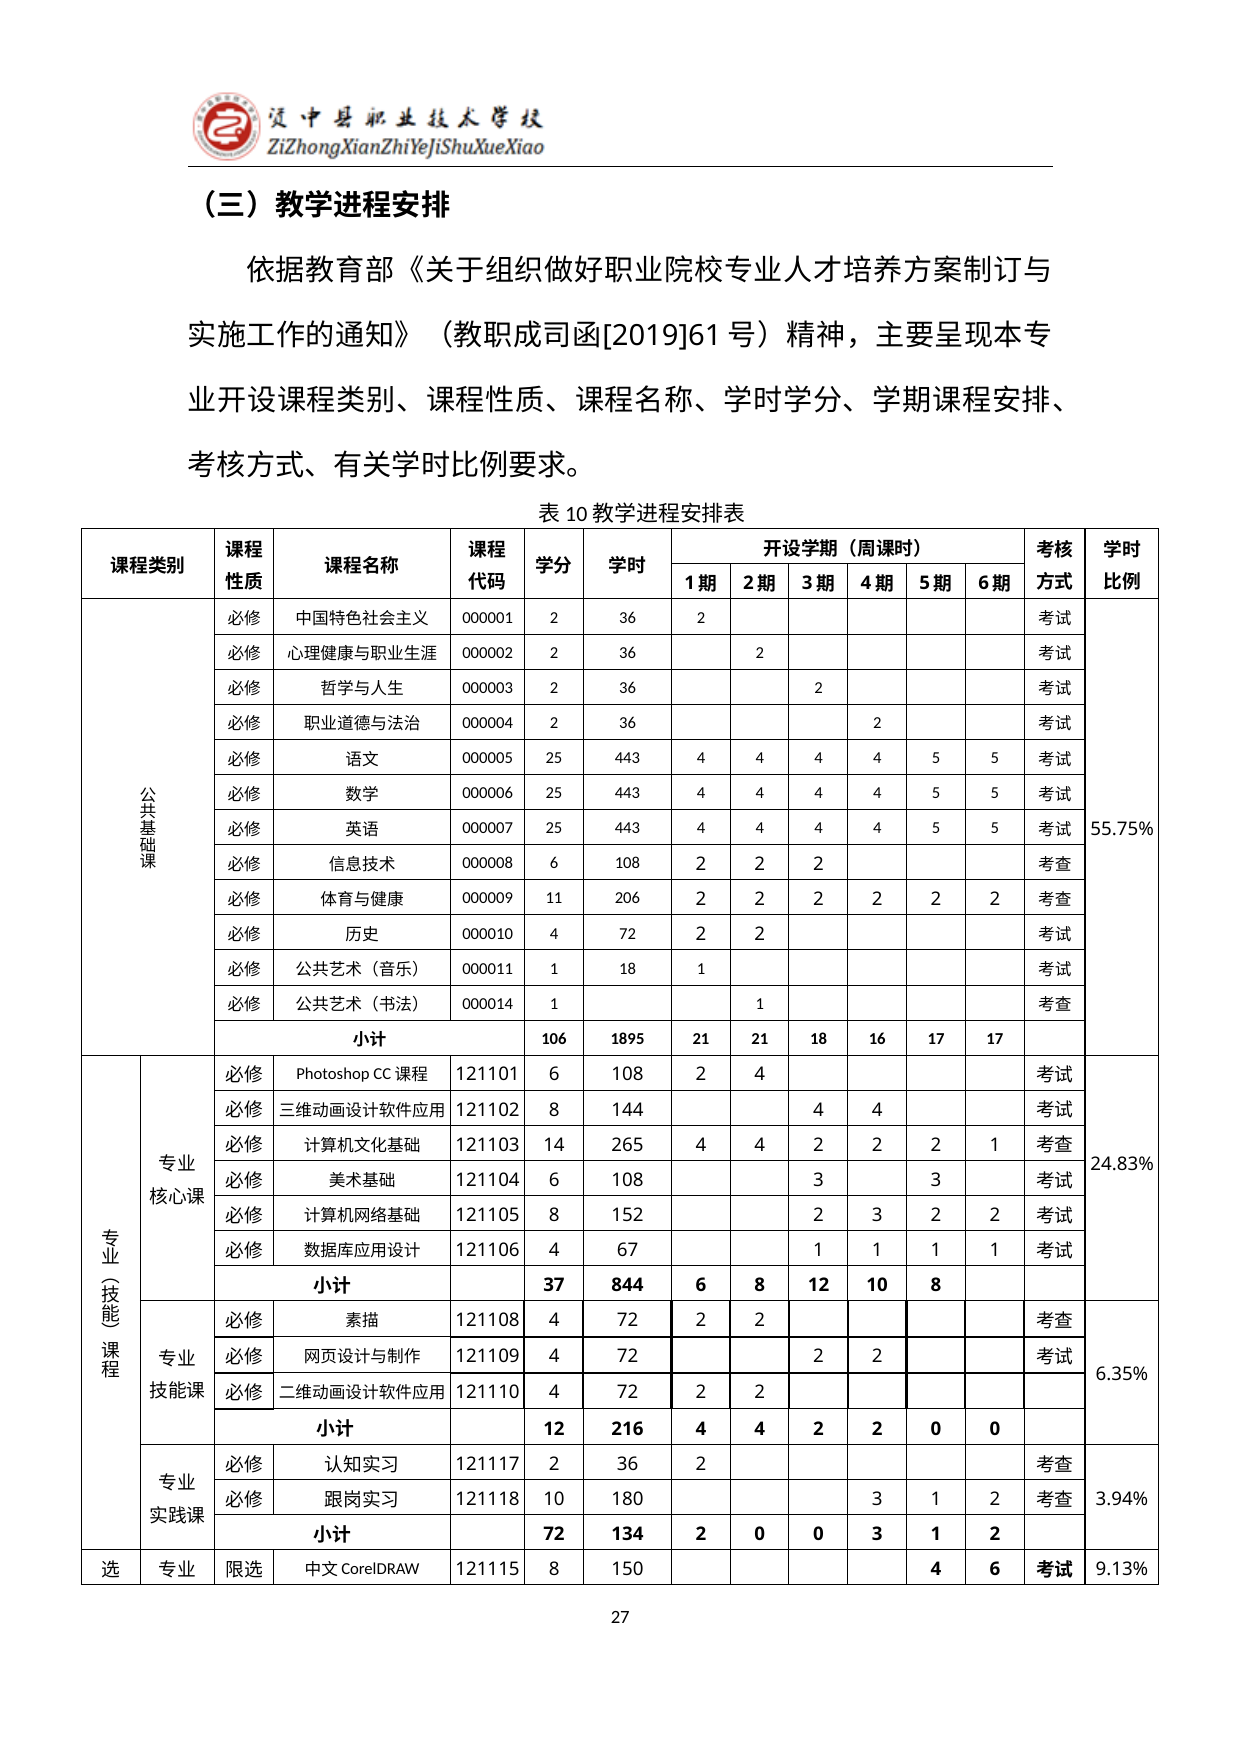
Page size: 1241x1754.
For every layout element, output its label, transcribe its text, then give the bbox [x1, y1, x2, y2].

table_cell 3.94% [1086, 1445, 1158, 1549]
table_cell 必修 [215, 1196, 273, 1230]
table_cell 000006 [451, 775, 524, 809]
table_cell [789, 1480, 847, 1514]
table_cell 考试 [1025, 599, 1084, 633]
table_cell 2 [790, 1338, 847, 1372]
table_cell 2 [789, 845, 847, 879]
table_cell [848, 845, 906, 879]
table_cell [790, 1301, 847, 1336]
table_cell [848, 1056, 906, 1090]
table_cell [966, 1056, 1024, 1090]
table_cell [789, 915, 847, 949]
table_header 开设学期（周课时） [672, 529, 1024, 563]
table_cell 公共基础课 [82, 599, 214, 1055]
table_cell [789, 1445, 847, 1479]
table_cell [966, 845, 1024, 879]
table_cell [731, 1338, 788, 1372]
table_cell [731, 1091, 788, 1125]
table_cell 37 [525, 1266, 583, 1300]
table_cell 考试 [1025, 740, 1084, 774]
table_cell [451, 1266, 524, 1300]
table_cell [673, 1338, 729, 1372]
table_cell [731, 670, 788, 704]
table_cell [672, 1550, 730, 1584]
table_cell 5 [966, 810, 1024, 844]
table_cell 1 [907, 1480, 965, 1514]
table_cell [966, 986, 1024, 1019]
table_cell 4 [789, 810, 847, 844]
table_cell [966, 950, 1024, 984]
table_cell 4 [848, 740, 906, 774]
table_cell 必修 [215, 1231, 273, 1265]
table_cell 2 [672, 845, 730, 879]
table_cell 2 [848, 880, 906, 914]
table_cell 121110 [451, 1374, 523, 1408]
table_cell 4 [907, 1550, 965, 1584]
table_cell 121106 [451, 1231, 524, 1265]
table_cell 信息技术 [274, 845, 450, 879]
table_cell [908, 1374, 964, 1408]
table_cell [966, 670, 1024, 704]
table_cell 121104 [451, 1161, 524, 1195]
table_cell 36 [584, 1445, 671, 1479]
table_header 学时 [584, 529, 671, 598]
table_cell 2 [907, 1196, 965, 1230]
table_cell [789, 986, 847, 1019]
table_cell [672, 635, 730, 668]
table_cell 必修 [215, 810, 273, 844]
table_cell 计算机网络基础 [274, 1196, 450, 1230]
table_cell 18 [789, 1021, 847, 1055]
table_cell 3 [907, 1161, 965, 1195]
table_cell 考查 [1025, 1126, 1084, 1160]
table_cell 2 [731, 1374, 788, 1408]
table_cell 0 [907, 1409, 965, 1444]
table_cell 4 [672, 740, 730, 774]
table_cell 2 [848, 1126, 906, 1160]
table_cell [672, 1161, 730, 1195]
table_cell 21 [672, 1021, 730, 1055]
table_cell 2 [672, 880, 730, 914]
table_cell 数学 [274, 775, 450, 809]
table_cell 考试 [1025, 1231, 1084, 1265]
table_cell 000014 [451, 986, 524, 1019]
table_cell 哲学与人生 [274, 670, 450, 704]
table_cell 16 [848, 1021, 906, 1055]
table_cell 121115 [451, 1550, 524, 1584]
table_cell 1 [789, 1231, 847, 1265]
table_cell 0 [966, 1409, 1024, 1444]
table_cell 443 [584, 810, 671, 844]
table_cell [451, 1515, 524, 1549]
table_cell 2 [789, 1126, 847, 1160]
table_cell 公共艺术（书法） [274, 986, 450, 1019]
table_cell 000008 [451, 845, 524, 879]
table_cell 1 [966, 1126, 1024, 1160]
table_cell [672, 986, 730, 1019]
table_cell 专业 实践课 [141, 1445, 214, 1549]
table_cell [848, 599, 906, 633]
table_cell 考试 [1025, 915, 1084, 949]
table_cell [966, 1301, 1023, 1336]
table_cell [907, 1056, 965, 1090]
table_cell 2 [848, 705, 906, 739]
table_cell [731, 1550, 788, 1584]
table_cell 121103 [451, 1126, 524, 1160]
table_cell 6 [525, 1161, 583, 1195]
table_cell 2 [525, 670, 583, 704]
table_cell 17 [907, 1021, 965, 1055]
table_cell 考试 [1025, 810, 1084, 844]
table_cell 4 [525, 1374, 582, 1408]
table_cell 0 [731, 1515, 788, 1549]
table_cell 必修 [215, 845, 273, 879]
table_cell 152 [584, 1196, 671, 1230]
table_cell 考试 [1025, 775, 1084, 809]
table_cell 3 [789, 1161, 847, 1195]
table_cell 专业 选修课 [141, 1550, 214, 1584]
table_cell [731, 599, 788, 633]
table_cell 考试 [1025, 705, 1084, 739]
table_cell 72 [584, 1374, 670, 1408]
table_cell 5 [966, 775, 1024, 809]
table_cell 2 [789, 1196, 847, 1230]
table_cell [731, 705, 788, 739]
table_cell 2 [848, 1409, 906, 1444]
table_cell 1 [731, 986, 788, 1019]
table_cell 2 [849, 1338, 905, 1372]
table_cell 考查 [1025, 845, 1084, 879]
table_cell 121108 [451, 1301, 523, 1336]
table_header 课程 性质 [215, 529, 273, 598]
table_cell 历史 [274, 915, 450, 949]
table_cell 3 [848, 1515, 906, 1549]
table_cell 206 [584, 880, 671, 914]
table_cell [848, 915, 906, 949]
table_cell 17 [966, 1021, 1024, 1055]
table_cell [908, 1338, 964, 1372]
table_cell 考试 [1025, 1161, 1084, 1195]
table_cell 265 [584, 1126, 671, 1160]
table_cell 2 [966, 1196, 1024, 1230]
table_cell [966, 1091, 1024, 1125]
table_cell 1 [525, 950, 583, 984]
table_cell 4期 [848, 564, 906, 598]
table_cell 844 [584, 1266, 671, 1300]
table_cell 4 [789, 1091, 847, 1125]
table_cell 180 [584, 1480, 671, 1514]
table_cell [966, 1374, 1023, 1408]
table_cell 必修 [215, 1374, 273, 1408]
table_cell [907, 705, 965, 739]
table_cell 72 [584, 1338, 670, 1372]
table_cell [672, 1196, 730, 1230]
table_cell 必修 [215, 635, 273, 668]
table_cell [789, 705, 847, 739]
table_cell [848, 950, 906, 984]
table_cell 4 [848, 810, 906, 844]
table_cell 14 [525, 1126, 583, 1160]
table_cell 2 [789, 670, 847, 704]
table_cell [731, 1480, 788, 1514]
table_cell 5 [907, 810, 965, 844]
table_cell [848, 986, 906, 1019]
table_cell 2 [525, 635, 583, 668]
table_cell [789, 599, 847, 633]
table_cell 10 [525, 1480, 583, 1514]
table_cell 必修 [215, 1445, 273, 1479]
table_cell [966, 915, 1024, 949]
table_cell 4 [731, 740, 788, 774]
table_cell 2 [731, 635, 788, 668]
table_cell 中国特色社会主义 [274, 599, 450, 633]
table_header 课程类别 [82, 529, 214, 598]
table_cell 000004 [451, 705, 524, 739]
table_cell 72 [584, 1301, 670, 1336]
table_cell 25 [525, 810, 583, 844]
table_cell [789, 950, 847, 984]
table_cell 语文 [274, 740, 450, 774]
table_cell 36 [584, 670, 671, 704]
table_cell Photoshop CC课程 [274, 1056, 450, 1090]
table_header 课程名称 [274, 529, 450, 598]
table_header 学时 比例 [1086, 529, 1158, 598]
table_cell 考查 [1025, 880, 1084, 914]
table_cell 108 [584, 845, 671, 879]
table_cell 4 [672, 1409, 730, 1444]
table_cell [966, 705, 1024, 739]
table_cell 4 [731, 1409, 788, 1444]
table_cell 中文CorelDRAW [274, 1550, 450, 1584]
table_cell 必修 [215, 1161, 273, 1195]
table_cell 144 [584, 1091, 671, 1125]
table_cell 2 [966, 1480, 1024, 1514]
table_cell [672, 1480, 730, 1514]
table_cell 考试 [1025, 950, 1084, 984]
table_cell 必修 [215, 775, 273, 809]
table_cell [907, 845, 965, 879]
table_cell 考试 [1025, 1091, 1084, 1125]
table_cell [907, 599, 965, 633]
table_cell 24.83% [1086, 1056, 1158, 1300]
table_cell 必修 [215, 705, 273, 739]
table_cell [1025, 1021, 1084, 1055]
table_cell 5 [907, 740, 965, 774]
table_cell 000003 [451, 670, 524, 704]
table_cell 2 [673, 1374, 729, 1408]
table_cell 考查 [1025, 986, 1084, 1019]
table_cell 1期 [672, 564, 730, 598]
table_cell 必修 [215, 915, 273, 949]
table_cell 25 [525, 775, 583, 809]
table_cell [966, 635, 1024, 668]
table_cell [672, 1091, 730, 1125]
table_cell 9.13% [1086, 1550, 1158, 1584]
table_cell 必修 [215, 599, 273, 633]
table_cell 专业 核心课 [141, 1056, 214, 1300]
table_cell 000001 [451, 599, 524, 633]
picture [187, 88, 550, 164]
table_cell 专业 技能课 [141, 1301, 214, 1444]
table_cell [848, 635, 906, 668]
table_cell 000002 [451, 635, 524, 668]
table_cell 小计 [215, 1021, 524, 1055]
table_cell 4 [525, 915, 583, 949]
table_cell 必修 [215, 1480, 273, 1514]
table_cell 5期 [907, 564, 965, 598]
table_cell 专业（技能）课程 [82, 1056, 140, 1549]
table_cell 二维动画设计软件应用 [274, 1373, 450, 1408]
table_cell 108 [584, 1056, 671, 1090]
table_cell 必修 [215, 986, 273, 1019]
table_cell 121118 [451, 1480, 524, 1514]
table_cell 1 [907, 1231, 965, 1265]
table_cell 2 [731, 845, 788, 879]
table_cell [966, 1445, 1024, 1479]
table_cell 8 [907, 1266, 965, 1300]
table_cell 体育与健康 [274, 880, 450, 914]
text 表10 教学进程安排表 [187, 496, 1053, 528]
table_cell 11 [525, 880, 583, 914]
table_cell [907, 986, 965, 1019]
table_cell 考试 [1025, 1056, 1084, 1090]
table_cell 必修 [215, 670, 273, 704]
table_cell [908, 1301, 964, 1336]
table_cell [731, 1196, 788, 1230]
table_cell 必修 [215, 740, 273, 774]
table_cell 21 [731, 1021, 788, 1055]
table_cell 2 [672, 915, 730, 949]
table_cell 素描 [274, 1301, 450, 1336]
table_cell 必修 [215, 1126, 273, 1160]
table_cell 4 [848, 775, 906, 809]
table_cell 考试 [1025, 1338, 1084, 1372]
table_cell 121117 [451, 1445, 524, 1479]
table_cell 网页设计与制作 [274, 1337, 450, 1372]
table_cell 4 [525, 1338, 582, 1372]
table_cell 必修 [215, 1301, 273, 1336]
table_cell 72 [584, 915, 671, 949]
table_cell [731, 950, 788, 984]
table_cell 121102 [451, 1091, 524, 1125]
table_cell 心理健康与职业生涯 [274, 635, 450, 668]
table_cell [731, 1161, 788, 1195]
table_cell [584, 986, 671, 1019]
table_cell 4 [672, 810, 730, 844]
table_cell 8 [731, 1266, 788, 1300]
table_cell 4 [789, 740, 847, 774]
table_header 学分 [525, 529, 583, 598]
table_cell 小计 [215, 1409, 450, 1444]
table_cell 选 修 课 [82, 1550, 140, 1584]
table_cell 考查 [1025, 1301, 1084, 1336]
table_cell 4 [731, 1056, 788, 1090]
table_cell 考试 [1025, 670, 1084, 704]
table_cell 0 [789, 1515, 847, 1549]
table_cell 2 [672, 1056, 730, 1090]
table_cell 2 [789, 1409, 847, 1444]
table_cell [1025, 1515, 1084, 1549]
table_cell 106 [525, 1021, 583, 1055]
table_cell 000009 [451, 880, 524, 914]
table_cell 2 [966, 1515, 1024, 1549]
table_cell 6 [672, 1266, 730, 1300]
table_cell 443 [584, 740, 671, 774]
table_cell [966, 599, 1024, 633]
table_cell 小计 [215, 1266, 450, 1300]
table_cell [966, 1266, 1024, 1300]
table_cell 000010 [451, 915, 524, 949]
table_cell 121109 [451, 1338, 523, 1372]
table_cell 2 [731, 915, 788, 949]
table_cell 6期 [966, 564, 1024, 598]
table_cell [966, 1161, 1024, 1195]
table_cell 134 [584, 1515, 671, 1549]
table_cell 2 [731, 880, 788, 914]
text 依据教育部《关于组织做好职业院校专业人才培养方案制订与实施工作的通知》（教职成司函[2019]61号）精神，主要呈现本专业开设课程类别、课程性质、课程名称、学时学分、学期课程安排、考核方式、有关学时比例要求。 [187, 236, 1053, 496]
table_cell 108 [584, 1161, 671, 1195]
table_cell 18 [584, 950, 671, 984]
table_cell 三维动画设计软件应用 [274, 1091, 450, 1125]
table_cell [1025, 1409, 1084, 1444]
table_cell [848, 1161, 906, 1195]
table_cell 数据库应用设计 [274, 1231, 450, 1265]
table_cell 必修 [215, 880, 273, 914]
table_cell [731, 1445, 788, 1479]
table_cell 25 [525, 740, 583, 774]
table_cell 4 [525, 1301, 582, 1336]
table_cell 36 [584, 599, 671, 633]
table_header 课程 代码 [451, 529, 524, 598]
table_cell [848, 670, 906, 704]
table_cell 必修 [215, 950, 273, 984]
table_cell 12 [789, 1266, 847, 1300]
table_cell 必修 [215, 1338, 273, 1372]
table_cell 10 [848, 1266, 906, 1300]
table_cell [1025, 1266, 1084, 1300]
table_cell 5 [907, 775, 965, 809]
table_cell [907, 950, 965, 984]
table_cell [907, 670, 965, 704]
table_cell 6 [525, 845, 583, 879]
table_cell [848, 1445, 906, 1479]
table_cell 4 [731, 1126, 788, 1160]
table_cell 4 [848, 1091, 906, 1125]
table_header 考核 方式 [1025, 529, 1084, 598]
table_cell 443 [584, 775, 671, 809]
table_cell 8 [525, 1196, 583, 1230]
table_cell 2 [672, 1445, 730, 1479]
table_cell 2 [525, 1445, 583, 1479]
table_cell 000005 [451, 740, 524, 774]
table_cell 2 [525, 705, 583, 739]
table_cell 4 [789, 775, 847, 809]
table_cell 000011 [451, 950, 524, 984]
table_cell 限选 [215, 1550, 273, 1584]
table_cell 考试 [1025, 635, 1084, 668]
table_cell 121101 [451, 1056, 524, 1090]
table_cell 2 [525, 599, 583, 633]
table_cell 36 [584, 705, 671, 739]
table_cell 认知实习 [274, 1445, 450, 1479]
table_cell 2 [673, 1301, 729, 1336]
table_cell 1 [672, 950, 730, 984]
table_cell [451, 1409, 524, 1444]
table_cell [1025, 1374, 1084, 1408]
table_cell 2 [672, 1515, 730, 1549]
table_cell [790, 1374, 847, 1408]
table_cell 12 [525, 1409, 583, 1444]
table_cell 美术基础 [274, 1161, 450, 1195]
table_cell 216 [584, 1409, 671, 1444]
table_cell 3 [848, 1196, 906, 1230]
table_cell 计算机文化基础 [274, 1126, 450, 1160]
table_cell 2 [966, 880, 1024, 914]
table_cell 必修 [215, 1091, 273, 1125]
table_cell [672, 670, 730, 704]
table_cell 4 [672, 775, 730, 809]
table_cell 小计 [215, 1515, 450, 1549]
table_cell 150 [584, 1550, 671, 1584]
table_cell 考试 [1025, 1196, 1084, 1230]
table_cell 1 [848, 1231, 906, 1265]
table_cell 职业道德与法治 [274, 705, 450, 739]
table_cell 2 [789, 880, 847, 914]
table_cell 考查 [1025, 1480, 1084, 1514]
table_cell 英语 [274, 810, 450, 844]
table_cell 考试 [1025, 1550, 1084, 1584]
table_cell 4 [525, 1231, 583, 1265]
table_cell 跟岗实习 [274, 1480, 450, 1514]
table_cell [789, 1550, 847, 1584]
table_cell 6 [525, 1056, 583, 1090]
table_cell 2 [731, 1301, 788, 1336]
table_cell 8 [525, 1091, 583, 1125]
table_cell 72 [525, 1515, 583, 1549]
table_cell [848, 1550, 906, 1584]
table_cell 1 [966, 1231, 1024, 1265]
table_cell [789, 635, 847, 668]
table_cell [789, 1056, 847, 1090]
table_cell 1 [907, 1515, 965, 1549]
table_cell 4 [672, 1126, 730, 1160]
table_cell [907, 1091, 965, 1125]
table_cell 必修 [215, 1056, 273, 1090]
table_cell [672, 1231, 730, 1265]
table_cell 67 [584, 1231, 671, 1265]
table_cell [907, 635, 965, 668]
table_cell 8 [525, 1550, 583, 1584]
table_cell 考查 [1025, 1445, 1084, 1479]
table_cell 36 [584, 635, 671, 668]
table_cell 3期 [789, 564, 847, 598]
table_cell 2 [907, 1126, 965, 1160]
table_cell [672, 705, 730, 739]
table_cell 1895 [584, 1021, 671, 1055]
table_cell 6.35% [1086, 1301, 1158, 1444]
table_cell [907, 915, 965, 949]
table_cell [731, 1231, 788, 1265]
table_cell 6 [966, 1550, 1024, 1584]
table_cell 2 [907, 880, 965, 914]
text （三）教学进程安排 [187, 171, 1053, 236]
table_cell [849, 1374, 905, 1408]
table_cell 121105 [451, 1196, 524, 1230]
table_cell 55.75% [1086, 599, 1158, 1055]
table_cell [849, 1301, 905, 1336]
table_cell 2 [672, 599, 730, 633]
table_cell 4 [731, 810, 788, 844]
table_cell 5 [966, 740, 1024, 774]
table_cell 1 [525, 986, 583, 1019]
table_cell 2期 [731, 564, 788, 598]
table_cell 4 [731, 775, 788, 809]
table_cell 000007 [451, 810, 524, 844]
table_cell 公共艺术（音乐） [274, 950, 450, 984]
table_cell [907, 1445, 965, 1479]
table_cell 3 [848, 1480, 906, 1514]
table_cell [966, 1338, 1023, 1372]
